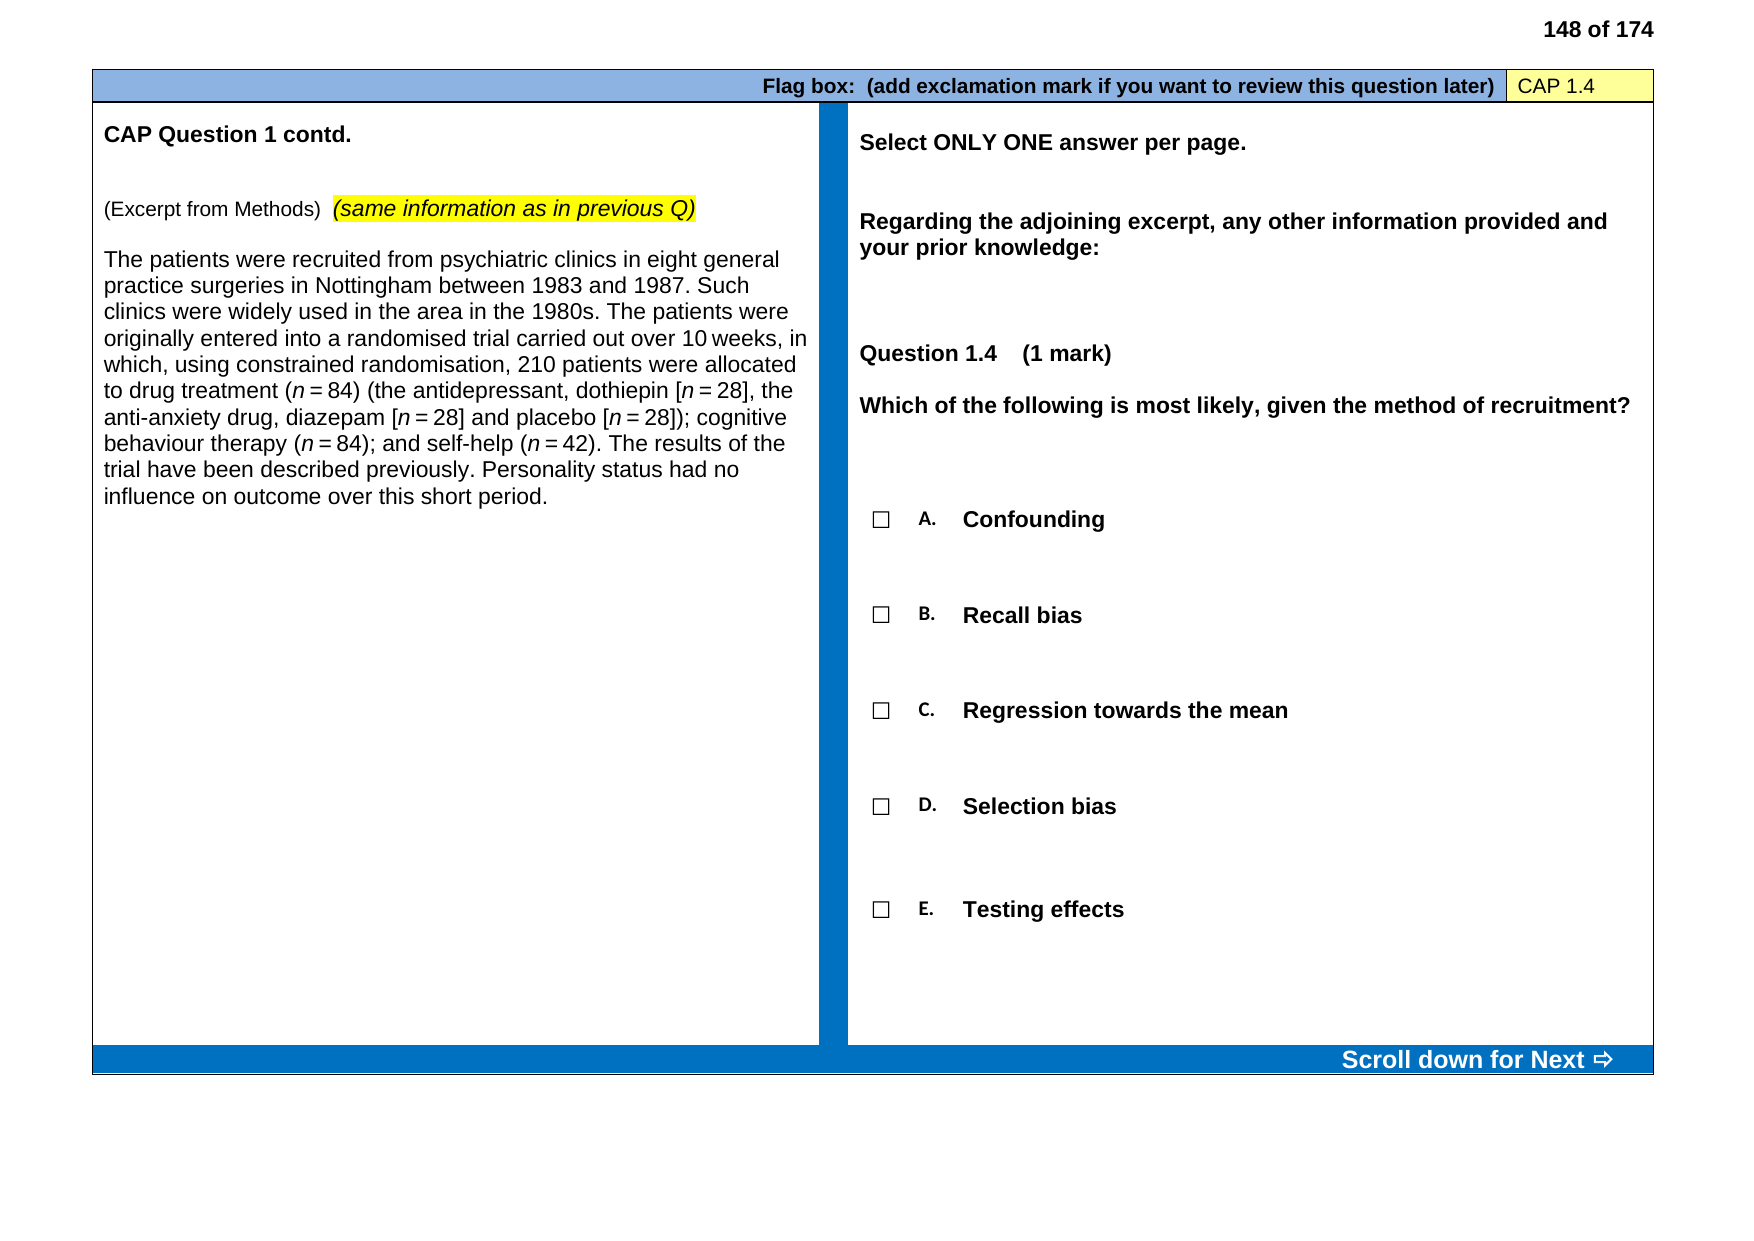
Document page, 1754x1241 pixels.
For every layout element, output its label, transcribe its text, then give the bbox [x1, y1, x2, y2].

table_cell Scroll down for Next [1330, 1045, 1653, 1073]
table_cell CAP Question 1 contd. (Excerpt from Methods) (same information as in previous Q) The patients were recruited from psychiatric clinics in eight general practice surgeries in Nottingham between 1983 and 1987. Such clinics were widely used in the area in the 1980s. The patients were originally entered into a randomised trial carried out over 10 weeks, in which, using constrained randomisation, 210 patients were allocated to drug treatment (n = 84) (the antidepressant, dothiepin [n = 28], the anti-anxiety drug, diazepam [n = 28] and placebo [n = 28]); cognitive behaviour therapy (n = 84); and self-help (n = 42). The results of the trial have been described previously. Personality status had no influence on outcome over this short period. [93, 103, 819, 1045]
table_cell [93, 1045, 1330, 1073]
table_cell Select ONLY ONE answer per page. Regarding the adjoining excerpt, any other information provided and your prior knowledge: Question 1.4 (1 mark) Which of the following is most likely, given the method of recruitment? [848, 103, 1653, 1045]
table_cell [819, 103, 848, 1045]
table_cell Flag box: (add exclamation mark if you want to review this question later) [93, 70, 1506, 101]
table_cell CAP 1.4 [1507, 70, 1653, 101]
